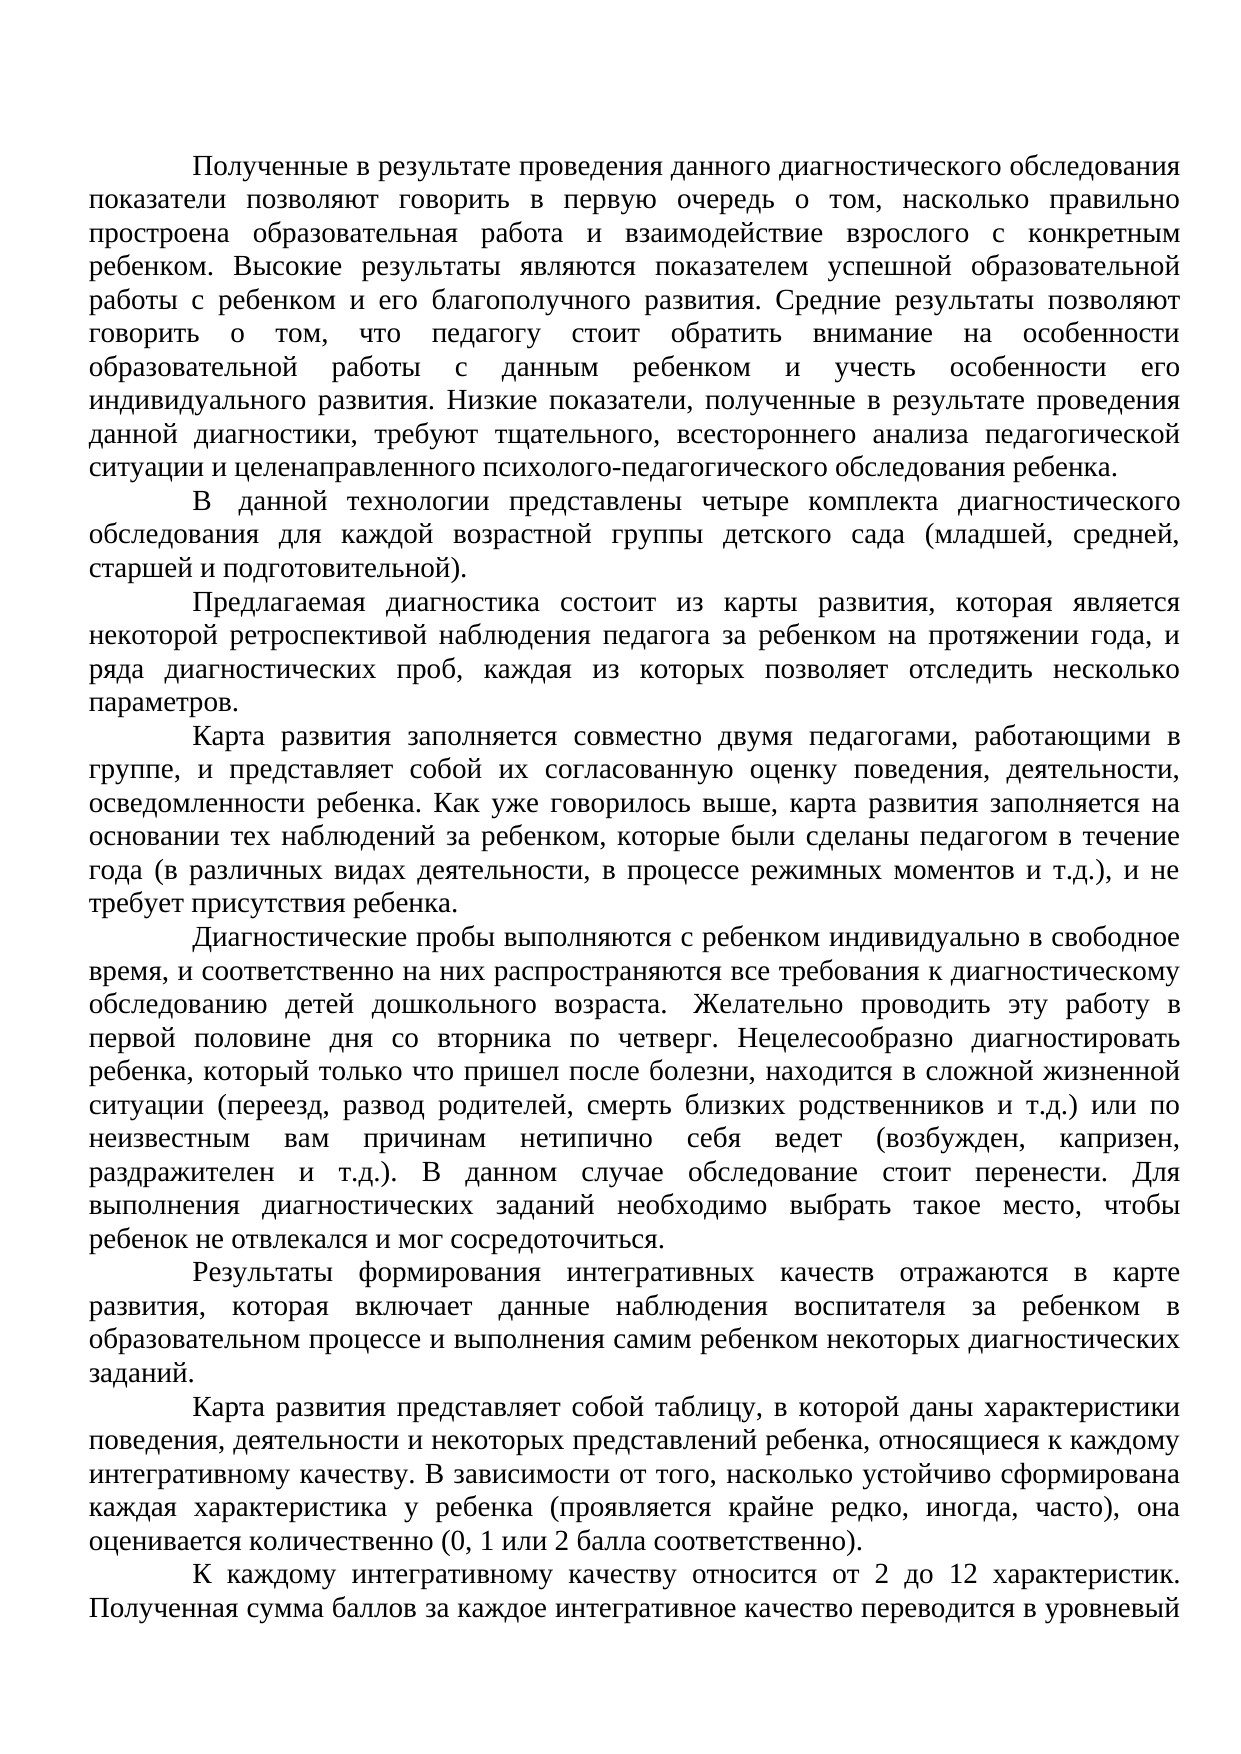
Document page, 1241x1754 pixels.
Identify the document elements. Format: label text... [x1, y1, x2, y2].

text Карта развития представляет собой таблицу, в которой даны характеристики поведения, деятельности и некоторых представлений ребенка, относящиеся к каждому интегративному качеству. В зависимости от того, насколько устойчиво сформирована каждая характеристика у ребенка (проявляется крайне редко, иногда, часто), она оценивается количественно (0, 1 или 2 балла соответственно). [88, 1389, 1181, 1556]
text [88, 1556, 1181, 1623]
text В данной технологии представлены четыре комплекта диагностического обследования для каждой возрастной группы детского сада (младшей, средней, старшей и подготовительной). [88, 483, 1181, 584]
text Карта развития заполняется совместно двумя педагогами, работающими в группе, и представляет собой их согласованную оценку поведения, деятельности, осведомленности ребенка. Как уже говорилось выше, карта развития заполняется на основании тех наблюдений за ребенком, которые были сделаны педагогом в течение года (в различных видах деятельности, в процессе режимных моментов и т.д.), и не требует присутствия ребенка. [88, 718, 1181, 919]
text Диагностические пробы выполняются с ребенком индивидуально в свободное время, и соответственно на них распространяются все требования к диагностическому обследованию детей дошкольного возраста. Желательно проводить эту работу в первой половине дня со вторника по четверг. Нецелесообразно диагностировать ребенка, который только что пришел после болезни, находится в сложной жизненной ситуации (переезд, развод родителей, смерть близких родственников и т.д.) или по неизвестным вам причинам нетипично себя ведет (возбужден, капризен, раздражителен и т.д.). В данном случае обследование стоит перенести. Для выполнения диагностических заданий необходимо выбрать такое место, чтобы ребенок не отвлекался и мог сосредоточиться. [88, 919, 1181, 1254]
text Результаты формирования интегративных качеств отражаются в карте развития, которая включает данные наблюдения воспитателя за ребенком в образовательном процессе и выполнения самим ребенком некоторых диагностических заданий. [88, 1254, 1181, 1389]
text Полученные в результате проведения данного диагностического обследования показатели позволяют говорить в первую очередь о том, насколько правильно простроена образовательная работа и взаимодействие взрослого с конкретным ребенком. Высокие результаты являются показателем успешной образовательной работы с ребенком и его благополучного развития. Средние результаты позволяют говорить о том, что педагогу стоит обратить внимание на особенности образовательной работы с данным ребенком и учесть особенности его индивидуального развития. Низкие показатели, полученные в результате проведения данной диагностики, требуют тщательного, всестороннего анализа педагогической ситуации и целенаправленного психолого-педагогического обследования ребенка. [88, 148, 1181, 483]
text Предлагаемая диагностика состоит из карты развития, которая является некоторой ретроспективой наблюдения педагога за ребенком на протяжении года, и ряда диагностических проб, каждая из которых позволяет отследить несколько параметров. [88, 584, 1181, 718]
